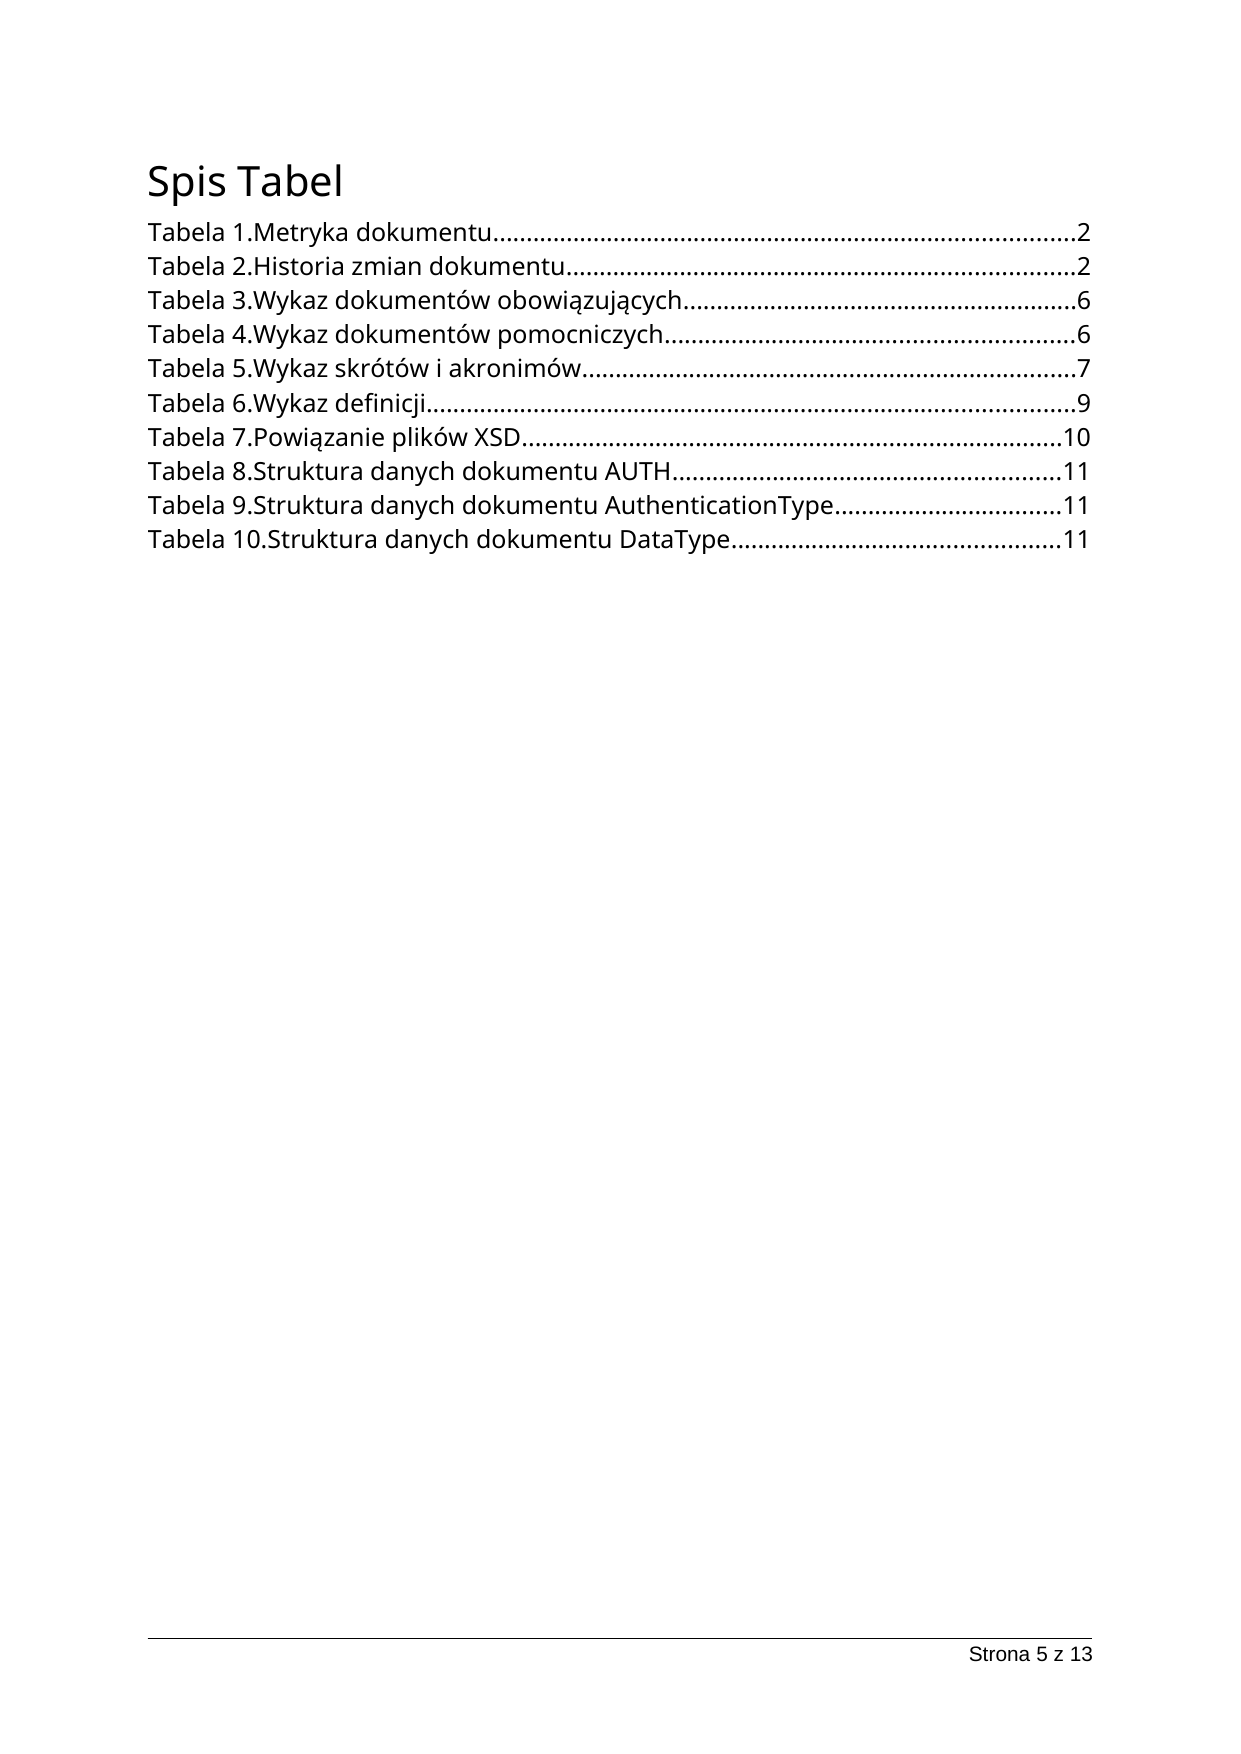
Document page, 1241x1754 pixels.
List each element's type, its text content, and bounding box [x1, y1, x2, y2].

text Tabela 5.Wykaz skrótów i akronimów 7 [148, 351, 1092, 385]
text Tabela 10.Struktura danych dokumentu DataType 11 [148, 521, 1092, 556]
text Tabela 1.Metryka dokumentu 2 [148, 215, 1092, 249]
text Tabela 4.Wykaz dokumentów pomocniczych 6 [148, 317, 1092, 351]
text Tabela 9.Struktura danych dokumentu AuthenticationType 11 [148, 487, 1092, 521]
text Tabela 7.Powiązanie plików XSD 10 [148, 419, 1092, 453]
text Spis Tabel [148, 152, 1092, 209]
text Tabela 6.Wykaz definicji 9 [148, 385, 1092, 419]
text Tabela 8.Struktura danych dokumentu AUTH 11 [148, 453, 1092, 487]
text Tabela 3.Wykaz dokumentów obowiązujących 6 [148, 283, 1092, 317]
text Tabela 2.Historia zmian dokumentu 2 [148, 249, 1092, 283]
